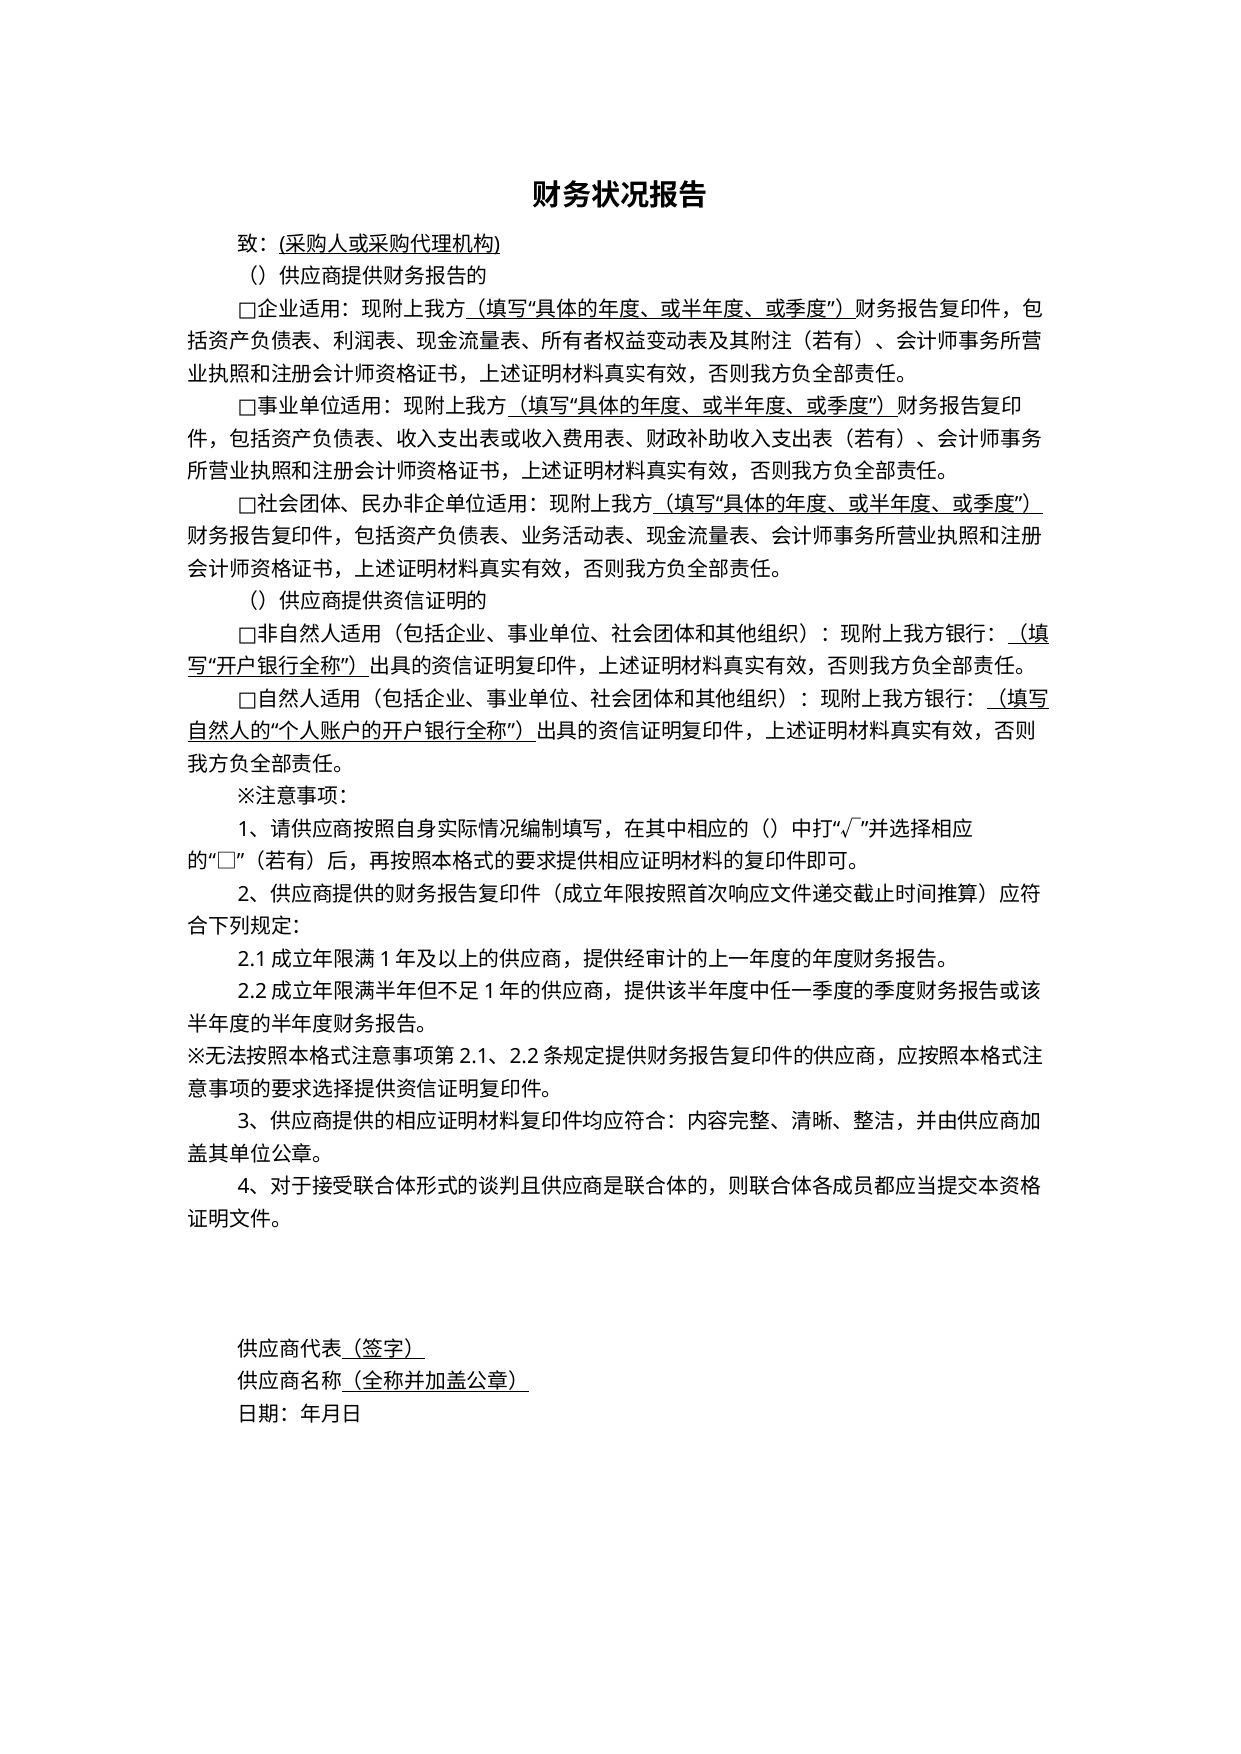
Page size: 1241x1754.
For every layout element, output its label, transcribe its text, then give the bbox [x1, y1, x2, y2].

text ※注意事项： [187, 779, 1053, 812]
text 供应商代表（签字） [187, 1332, 1053, 1364]
text □非自然人适用（包括企业、事业单位、社会团体和其他组织）：现附上我方银行：（填写“开户银行全称”）出具的资信证明复印件，上述证明材料真实有效，否则我方负全部责任。 [187, 617, 1053, 682]
text 财务状况报告 [187, 162, 1053, 227]
text 3、供应商提供的相应证明材料复印件均应符合：内容完整、清晰、整洁，并由供应商加盖其单位公章。 [187, 1104, 1053, 1169]
text 1、请供应商按照自身实际情况编制填写，在其中相应的（）中打“√”并选择相应的“□”（若有）后，再按照本格式的要求提供相应证明材料的复印件即可。 [187, 812, 1053, 877]
text 供应商名称（全称并加盖公章） [187, 1364, 1053, 1397]
text □社会团体、民办非企单位适用：现附上我方（填写“具体的年度、或半年度、或季度”）财务报告复印件，包括资产负债表、业务活动表、现金流量表、会计师事务所营业执照和注册会计师资格证书，上述证明材料真实有效，否则我方负全部责任。 [187, 487, 1053, 584]
text 日期：年月日 [187, 1397, 1053, 1429]
text 4、对于接受联合体形式的谈判且供应商是联合体的，则联合体各成员都应当提交本资格证明文件。 [187, 1169, 1053, 1332]
text □自然人适用（包括企业、事业单位、社会团体和其他组织）：现附上我方银行：（填写自然人的“个人账户的开户银行全称”）出具的资信证明复印件，上述证明材料真实有效，否则我方负全部责任。 [187, 682, 1053, 779]
text 致：(采购人或采购代理机构) [187, 227, 1053, 259]
text 2、供应商提供的财务报告复印件（成立年限按照首次响应文件递交截止时间推算）应符合下列规定： [187, 877, 1053, 942]
text （）供应商提供资信证明的 [187, 584, 1053, 617]
text □企业适用：现附上我方（填写“具体的年度、或半年度、或季度”）财务报告复印件，包括资产负债表、利润表、现金流量表、所有者权益变动表及其附注（若有）、会计师事务所营业执照和注册会计师资格证书，上述证明材料真实有效，否则我方负全部责任。 [187, 292, 1053, 389]
text □事业单位适用：现附上我方（填写“具体的年度、或半年度、或季度”）财务报告复印件，包括资产负债表、收入支出表或收入费用表、财政补助收入支出表（若有）、会计师事务所营业执照和注册会计师资格证书，上述证明材料真实有效，否则我方负全部责任。 [187, 389, 1053, 487]
text （）供应商提供财务报告的 [187, 259, 1053, 292]
text 2.2成立年限满半年但不足1年的供应商，提供该半年度中任一季度的季度财务报告或该半年度的半年度财务报告。 [187, 974, 1053, 1039]
text ※无法按照本格式注意事项第2.1、2.2条规定提供财务报告复印件的供应商，应按照本格式注意事项的要求选择提供资信证明复印件。 [187, 1039, 1053, 1104]
text 2.1成立年限满1年及以上的供应商，提供经审计的上一年度的年度财务报告。 [187, 942, 1053, 974]
